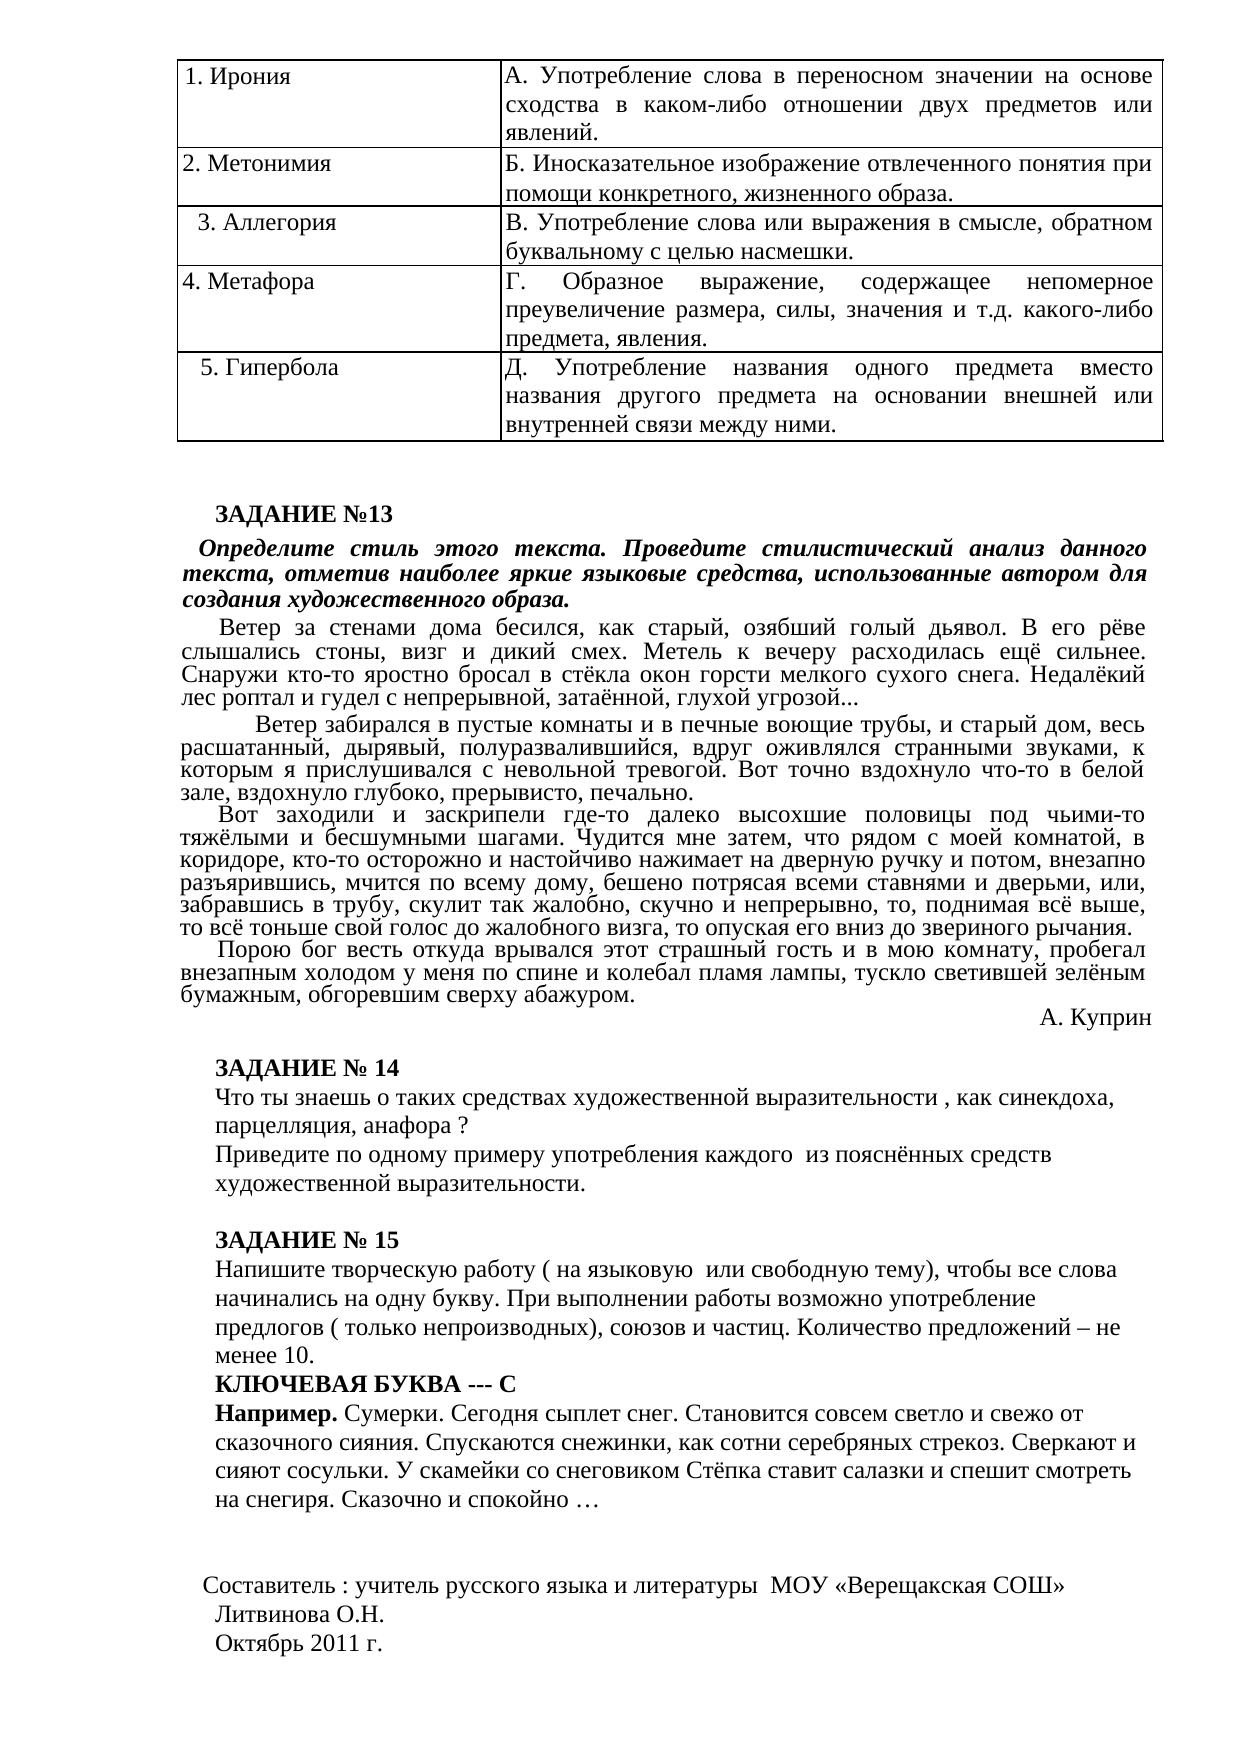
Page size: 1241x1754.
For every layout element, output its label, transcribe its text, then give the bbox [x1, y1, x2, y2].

text ЗАДАНИЕ № 14 [215, 1053, 1152, 1082]
text Октябрь 2011 г. [215, 1628, 1152, 1657]
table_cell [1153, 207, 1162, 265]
table_header 1. Ирония [178, 61, 500, 147]
text Приведите по одному примеру употребления каждого из пояснённых средств художественной выразительности. [215, 1139, 1152, 1197]
text Что ты знаешь о таких средствах художественной выразительности , как синекдоха, парцелляция, анафора ? [215, 1082, 1152, 1139]
text Литвинова О.Н. [215, 1599, 1152, 1628]
text Вот заходили и заскрипели где-то далеко высохшие половицы под чьими-то тяжёлыми и бесшумными шагами. Чудится мне затем, что рядом с моей комнатой, в коридоре, кто-то осторожно и настойчиво нажимает на дверную ручку и потом, внезапно разъярившись, мчится по всему дому, бешено потрясая всеми ставнями и дверьми, или, забравшись в трубу, скулит так жалобно, скучно и непрерывно, то, поднимая всё выше, то всё тоньше свой голос до жалобного визга, то опуская его вниз до звериного рычания. [179, 805, 1146, 940]
table_cell 3. Аллегория [178, 207, 500, 265]
text Ветер забирался в пустые комнаты и в печные воющие трубы, и старый дом, весь расшатанный, дырявый, полуразвалившийся, вдруг оживлялся странными звуками, к которым я прислушивался с невольной тревогой. Вот точно вздохнуло что-то в белой зале, вздохнуло глубоко, прерывисто, печально. [180, 715, 1145, 805]
text Составитель : учитель русского языка и литературы МОУ «Верещакская СОШ» [177, 1570, 1152, 1599]
text Ветер за стенами дома бесился, как старый, озябший голый дьявол. В его рёве слышались стоны, визг и дикий смех. Метель к вечеру расходилась ещё сильнее. Снаружи кто-то яростно бросал в стёкла окон горсти мелкого сухого снега. Недалёкий лес роптал и гудел с непрерывной, затаённой, глухой угрозой... [181, 617, 1146, 710]
text Определите стиль этого текста. Проведите стилистический анализ данного текста, отметив наиболее яркие языковые средства, использованные автором для создания художественного образа. [182, 536, 1148, 612]
text Напишите творческую работу ( на языковую или свободную тему), чтобы все слова начинались на одну букву. При выполнении работы возможно употребление предлогов ( только непроизводных), союзов и частиц. Количество предложений – не менее 10. [215, 1254, 1152, 1369]
table_cell 4. Метафора [178, 266, 500, 351]
text КЛЮЧЕВАЯ БУКВА --- С [215, 1369, 1152, 1398]
table_header А. Употребление слова в переносном значении на основе сходства в каком-либо отношении двух предметов или явлений. [502, 61, 1162, 147]
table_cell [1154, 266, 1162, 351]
text Порою бог весть откуда врывался этот страшный гость и в мою комнату, пробегал внезапным холодом у меня по спине и колебал пламя лампы, тускло светившей зелёным бумажным, обгоревшим сверху абажуром. [180, 940, 1146, 1007]
text Например. Сумерки. Сегодня сыплет снег. Становится совсем светло и свежо от сказочного сияния. Спускаются снежинки, как сотни серебряных стрекоз. Сверкают и сияют сосульки. У скамейки со снеговиком Стёпка ставит салазки и спешит смотреть на снегиря. Сказочно и спокойно … [215, 1398, 1152, 1513]
table_cell 2. Метонимия [178, 148, 500, 205]
table_cell 5. Гипербола [178, 353, 500, 440]
text ЗАДАНИЕ № 15 [215, 1225, 1152, 1254]
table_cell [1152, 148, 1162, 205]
table_cell Д. Употребление названия одного предмета вместо названия другого предмета на основании внешней или внутренней связи между ними. [502, 353, 1162, 440]
text А. Куприн [177, 1007, 1152, 1030]
text ЗАДАНИЕ №13 [215, 499, 1152, 528]
